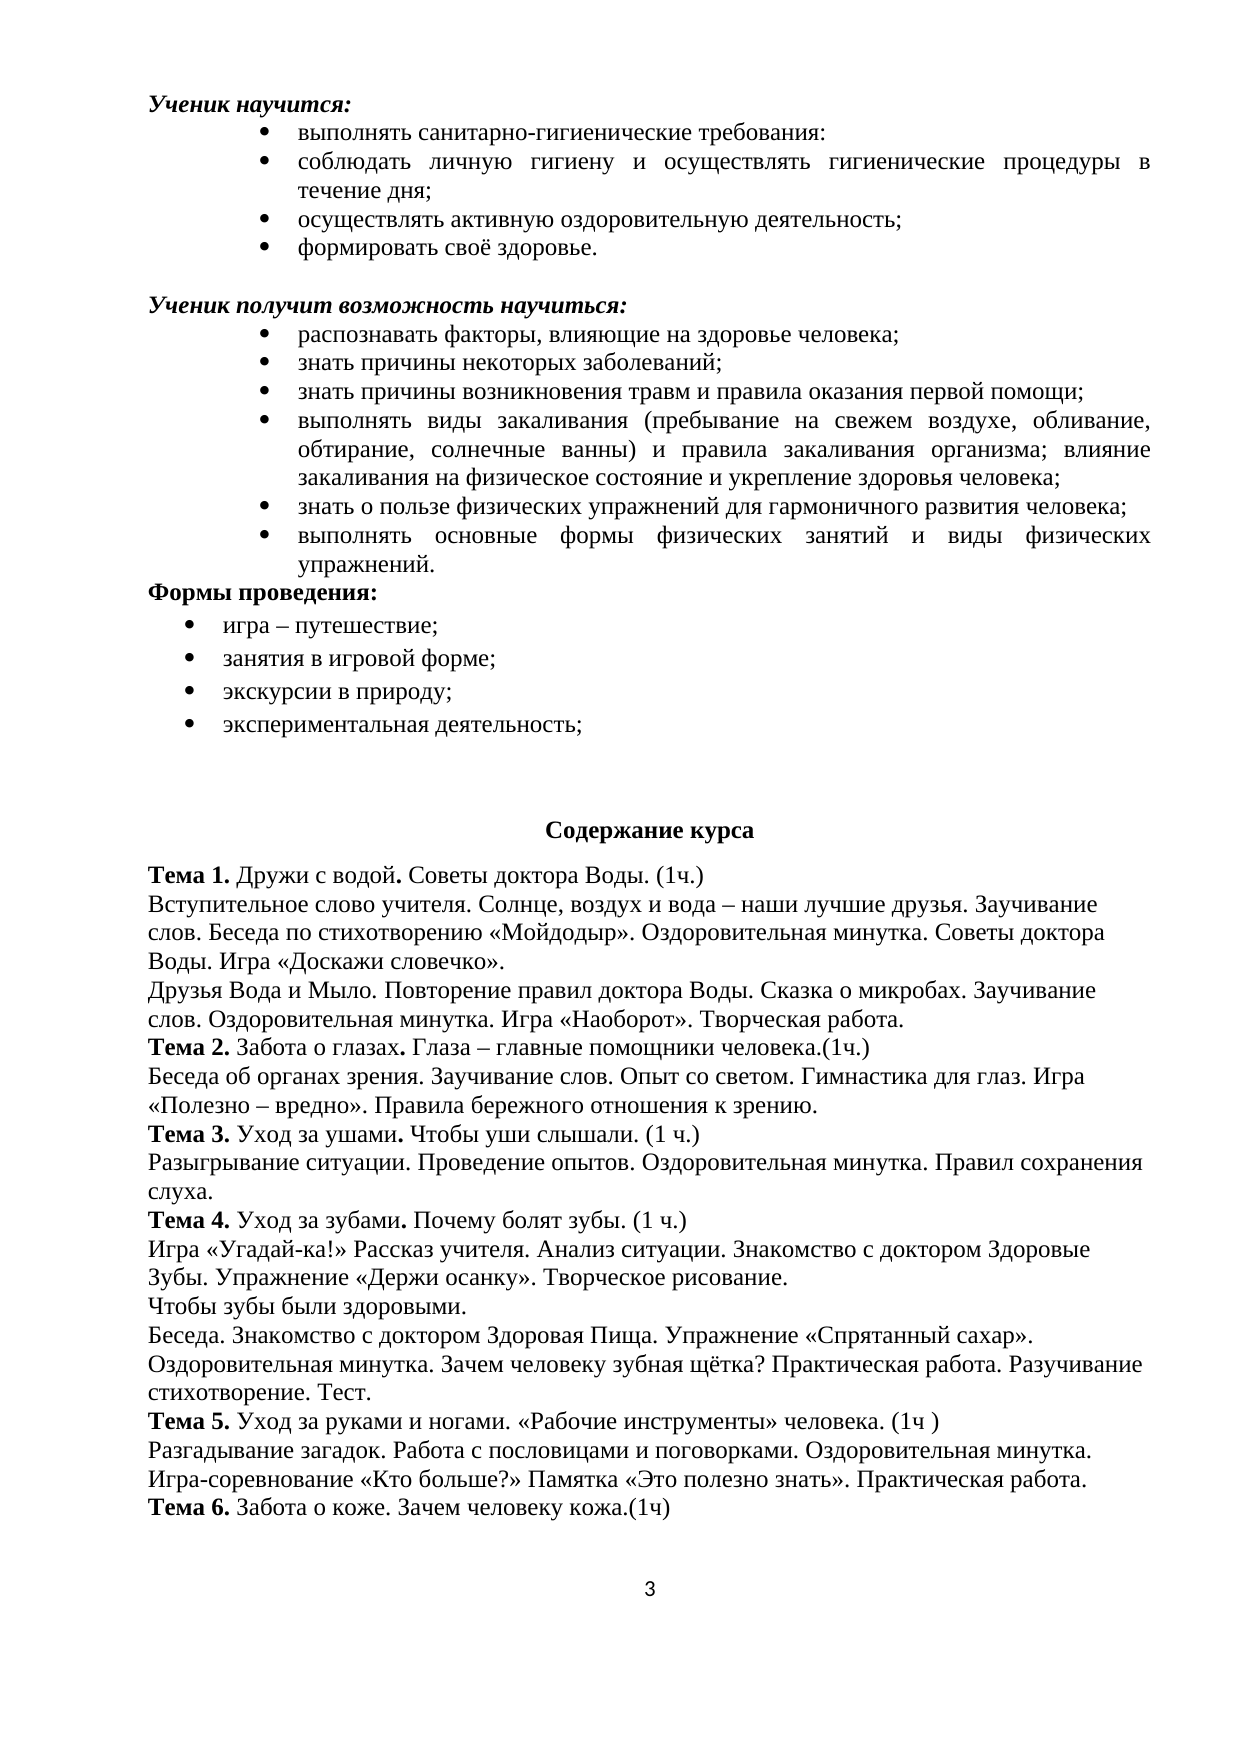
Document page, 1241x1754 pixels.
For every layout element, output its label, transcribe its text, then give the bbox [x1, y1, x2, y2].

list знать причины некоторых заболеваний; [260, 347, 1152, 376]
text Содержание курса [148, 816, 1152, 844]
list игра – путешествие; [185, 610, 1152, 639]
list выполнять основные формы физических занятий и виды физических упражнений. [260, 520, 1152, 577]
list формировать своё здоровье. [260, 232, 1152, 261]
text Тема 1. Дружи с водой. Советы доктора Воды. (1ч.) [148, 860, 1152, 889]
text Друзья Вода и Мыло. Повторение правил доктора Воды. Сказка о микробах. Заучивание слов. Оздоровительная минутка. Игра «Наоборот». Творческая работа. [148, 975, 1152, 1032]
list экскурсии в природу; [185, 676, 1152, 705]
text Чтобы зубы были здоровыми. [148, 1291, 1152, 1320]
list выполнять виды закаливания (пребывание на свежем воздухе, обливание, обтирание, солнечные ванны) и правила закаливания организма; влияние закаливания на физическое состояние и укрепление здоровья человека; [260, 405, 1152, 491]
list знать о пользе физических упражнений для гармоничного развития человека; [260, 491, 1152, 520]
text Тема 3. Уход за ушами. Чтобы уши слышали. (1 ч.) [148, 1119, 1152, 1147]
text Игра «Угадай-ка!» Рассказ учителя. Анализ ситуации. Знакомство с доктором Здоровые Зубы. Упражнение «Держи осанку». Творческое рисование. [148, 1234, 1152, 1291]
list знать причины возникновения травм и правила оказания первой помощи; [260, 376, 1152, 405]
text Тема 5. Уход за руками и ногами. «Рабочие инструменты» человека. (1ч ) [148, 1406, 1152, 1435]
text Беседа. Знакомство с доктором Здоровая Пища. Упражнение «Спрятанный сахар». Оздоровительная минутка. Зачем человеку зубная щётка? Практическая работа. Разучивание стихотворение. Тест. [148, 1320, 1152, 1406]
text Разгадывание загадок. Работа с пословицами и поговорками. Оздоровительная минутка. Игра-соревнование «Кто больше?» Памятка «Это полезно знать». Практическая работа. [148, 1435, 1152, 1492]
list распознавать факторы, влияющие на здоровье человека; [260, 319, 1152, 347]
list экспериментальная деятельность; [185, 709, 1152, 738]
text Вступительное слово учителя. Солнце, воздух и вода – наши лучшие друзья. Заучивание слов. Беседа по стихотворению «Мойдодыр». Оздоровительная минутка. Советы доктора Воды. Игра «Доскажи словечко». [148, 889, 1152, 975]
list соблюдать личную гигиену и осуществлять гигиенические процедуры в течение дня; [260, 146, 1152, 204]
text Ученик научится: [148, 89, 1152, 117]
text Беседа об органах зрения. Заучивание слов. Опыт со светом. Гимнастика для глаз. Игра «Полезно – вредно». Правила бережного отношения к зрению. [148, 1061, 1152, 1119]
list осуществлять активную оздоровительную деятельность; [260, 204, 1152, 232]
text Ученик получит возможность научиться: [148, 290, 1152, 319]
text Тема 2. Забота о глазах. Глаза – главные помощники человека.(1ч.) [148, 1032, 1152, 1061]
text Формы проведения: [148, 577, 1152, 606]
list занятия в игровой форме; [185, 643, 1152, 672]
text Тема 4. Уход за зубами. Почему болят зубы. (1 ч.) [148, 1205, 1152, 1234]
text Тема 6. Забота о коже. Зачем человеку кожа.(1ч) [148, 1492, 1152, 1521]
text Разыгрывание ситуации. Проведение опытов. Оздоровительная минутка. Правил сохранения слуха. [148, 1147, 1152, 1205]
list выполнять санитарно-гигиенические требования: [260, 117, 1152, 146]
